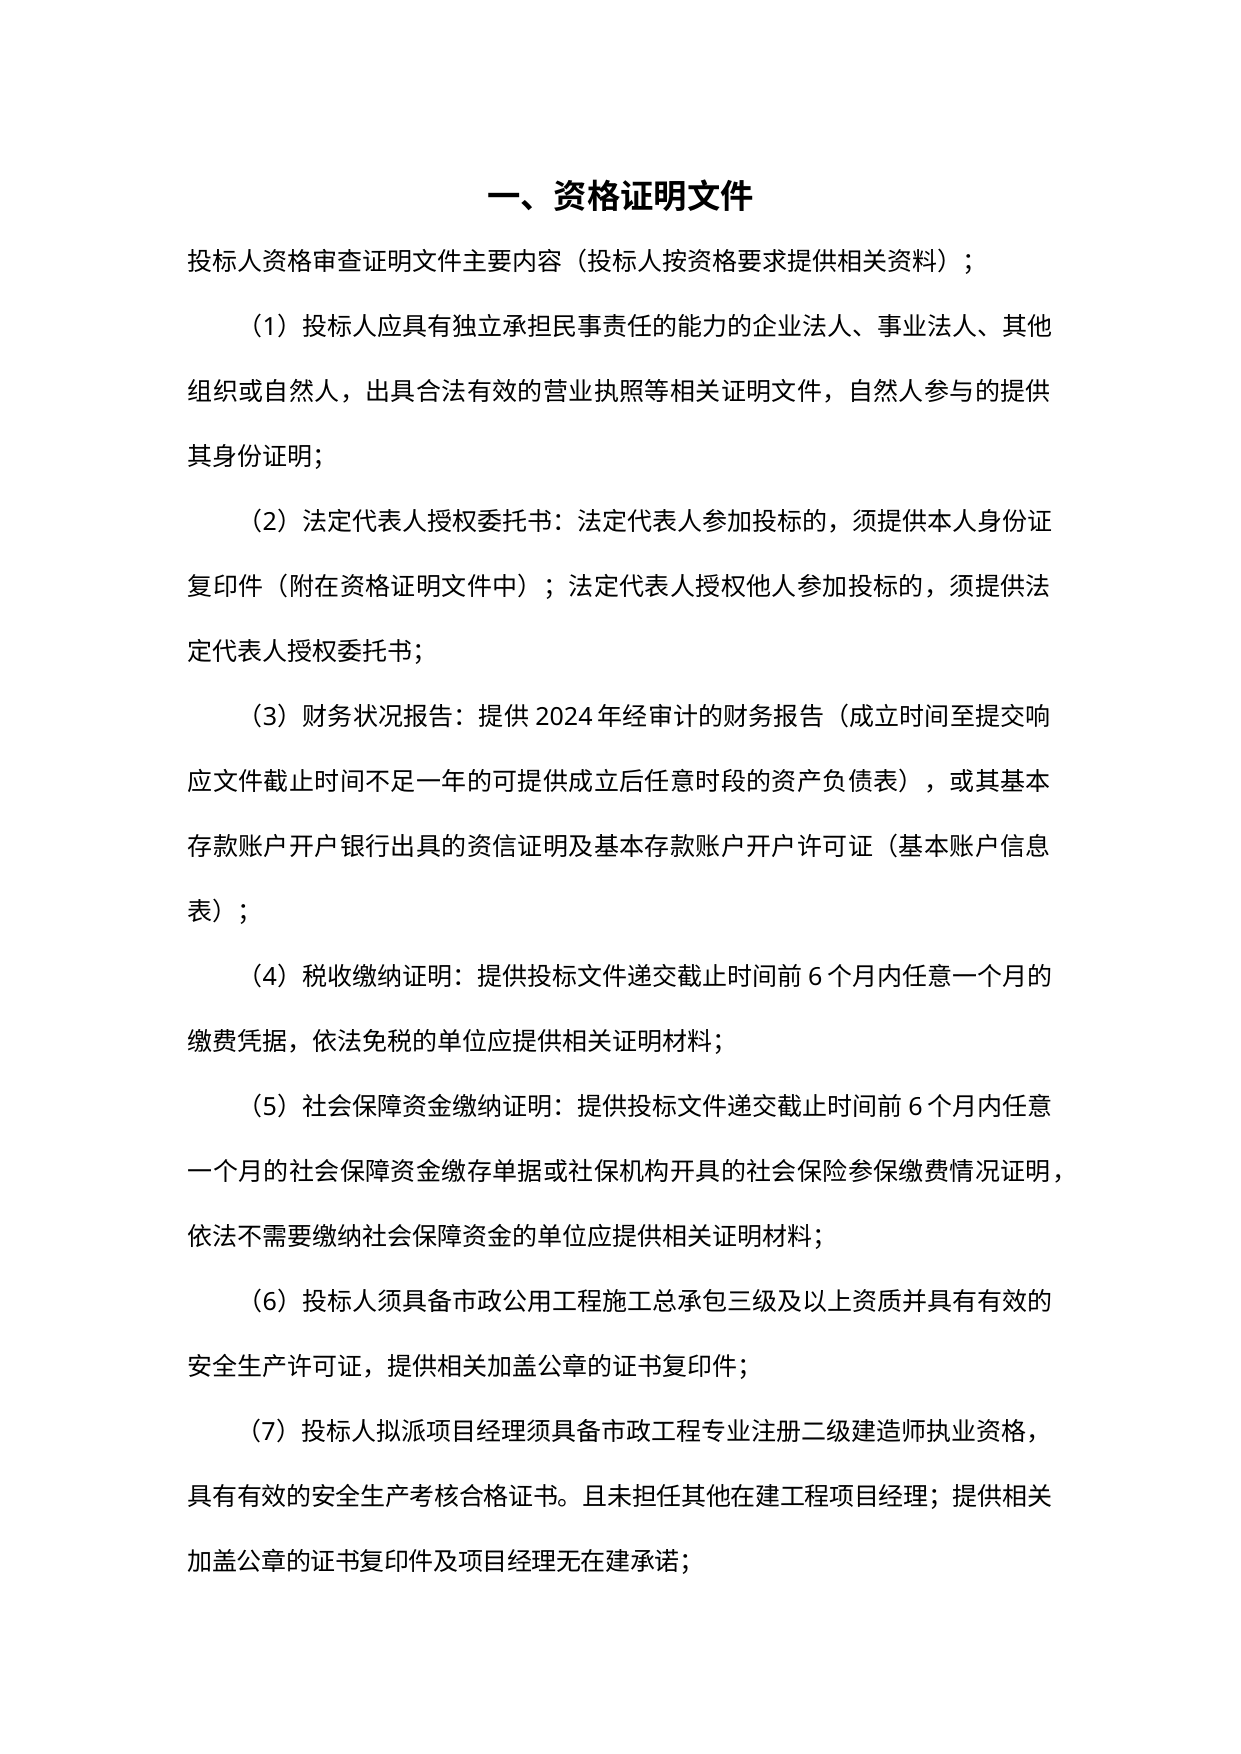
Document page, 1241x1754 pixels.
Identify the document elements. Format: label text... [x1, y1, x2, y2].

text （3）财务状况报告：提供2024年经审计的财务报告（成立时间至提交响应文件截止时间不足一年的可提供成立后任意时段的资产负债表），或其基本存款账户开户银行出具的资信证明及基本存款账户开户许可证（基本账户信息表）； [187, 682, 1053, 942]
text 一、资格证明文件 [187, 162, 1053, 227]
list 投标人应具有独立承担民事责任的能力的企业法人、事业法人、其他组织或自然人，出具合法有效的营业执照等相关证明文件，自然人参与的提供其身份证明； [187, 292, 1053, 487]
text 投标人资格审查证明文件主要内容（投标人按资格要求提供相关资料）； [187, 227, 1053, 292]
list 法定代表人授权委托书：法定代表人参加投标的，须提供本人身份证复印件（附在资格证明文件中）；法定代表人授权他人参加投标的，须提供法定代表人授权委托书； [187, 487, 1053, 682]
text （4）税收缴纳证明：提供投标文件递交截止时间前6个月内任意一个月的缴费凭据，依法免税的单位应提供相关证明材料； [187, 942, 1053, 1072]
text （6）投标人须具备市政公用工程施工总承包三级及以上资质并具有有效的安全生产许可证，提供相关加盖公章的证书复印件； [187, 1267, 1053, 1397]
text （7）投标人拟派项目经理须具备市政工程专业注册二级建造师执业资格，具有有效的安全生产考核合格证书。且未担任其他在建工程项目经理；提供相关加盖公章的证书复印件及项目经理无在建承诺； [187, 1397, 1053, 1592]
text （5）社会保障资金缴纳证明：提供投标文件递交截止时间前6个月内任意一个月的社会保障资金缴存单据或社保机构开具的社会保险参保缴费情况证明，依法不需要缴纳社会保障资金的单位应提供相关证明材料； [187, 1072, 1053, 1267]
